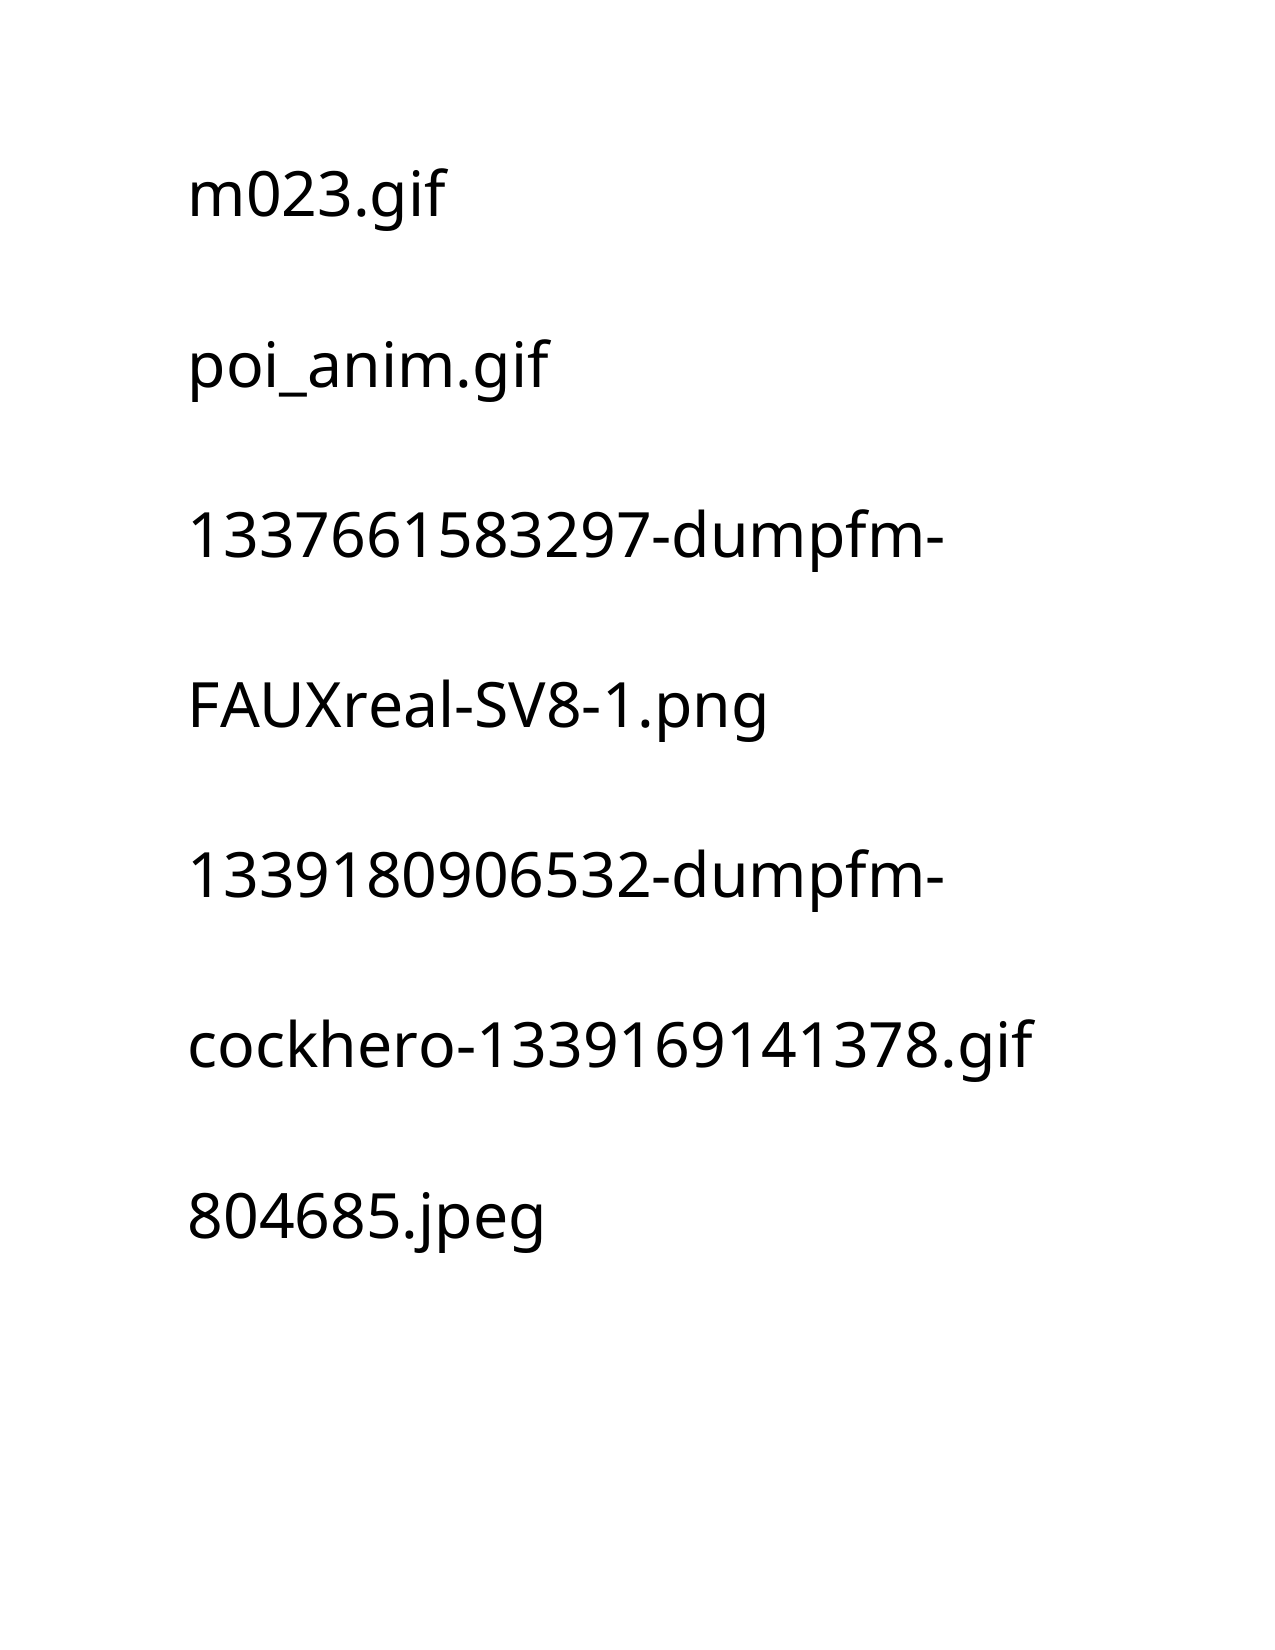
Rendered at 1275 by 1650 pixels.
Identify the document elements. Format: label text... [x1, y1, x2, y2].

text 804685.jpeg [187, 1171, 1087, 1256]
text m023.gif [187, 150, 1087, 235]
text poi_anim.gif [187, 320, 1087, 405]
text 1339180906532-dumpfm-cockhero-1339169141378.gif [187, 831, 1087, 1086]
text 1337661583297-dumpfm-FAUXreal-SV8-1.png [187, 490, 1087, 746]
